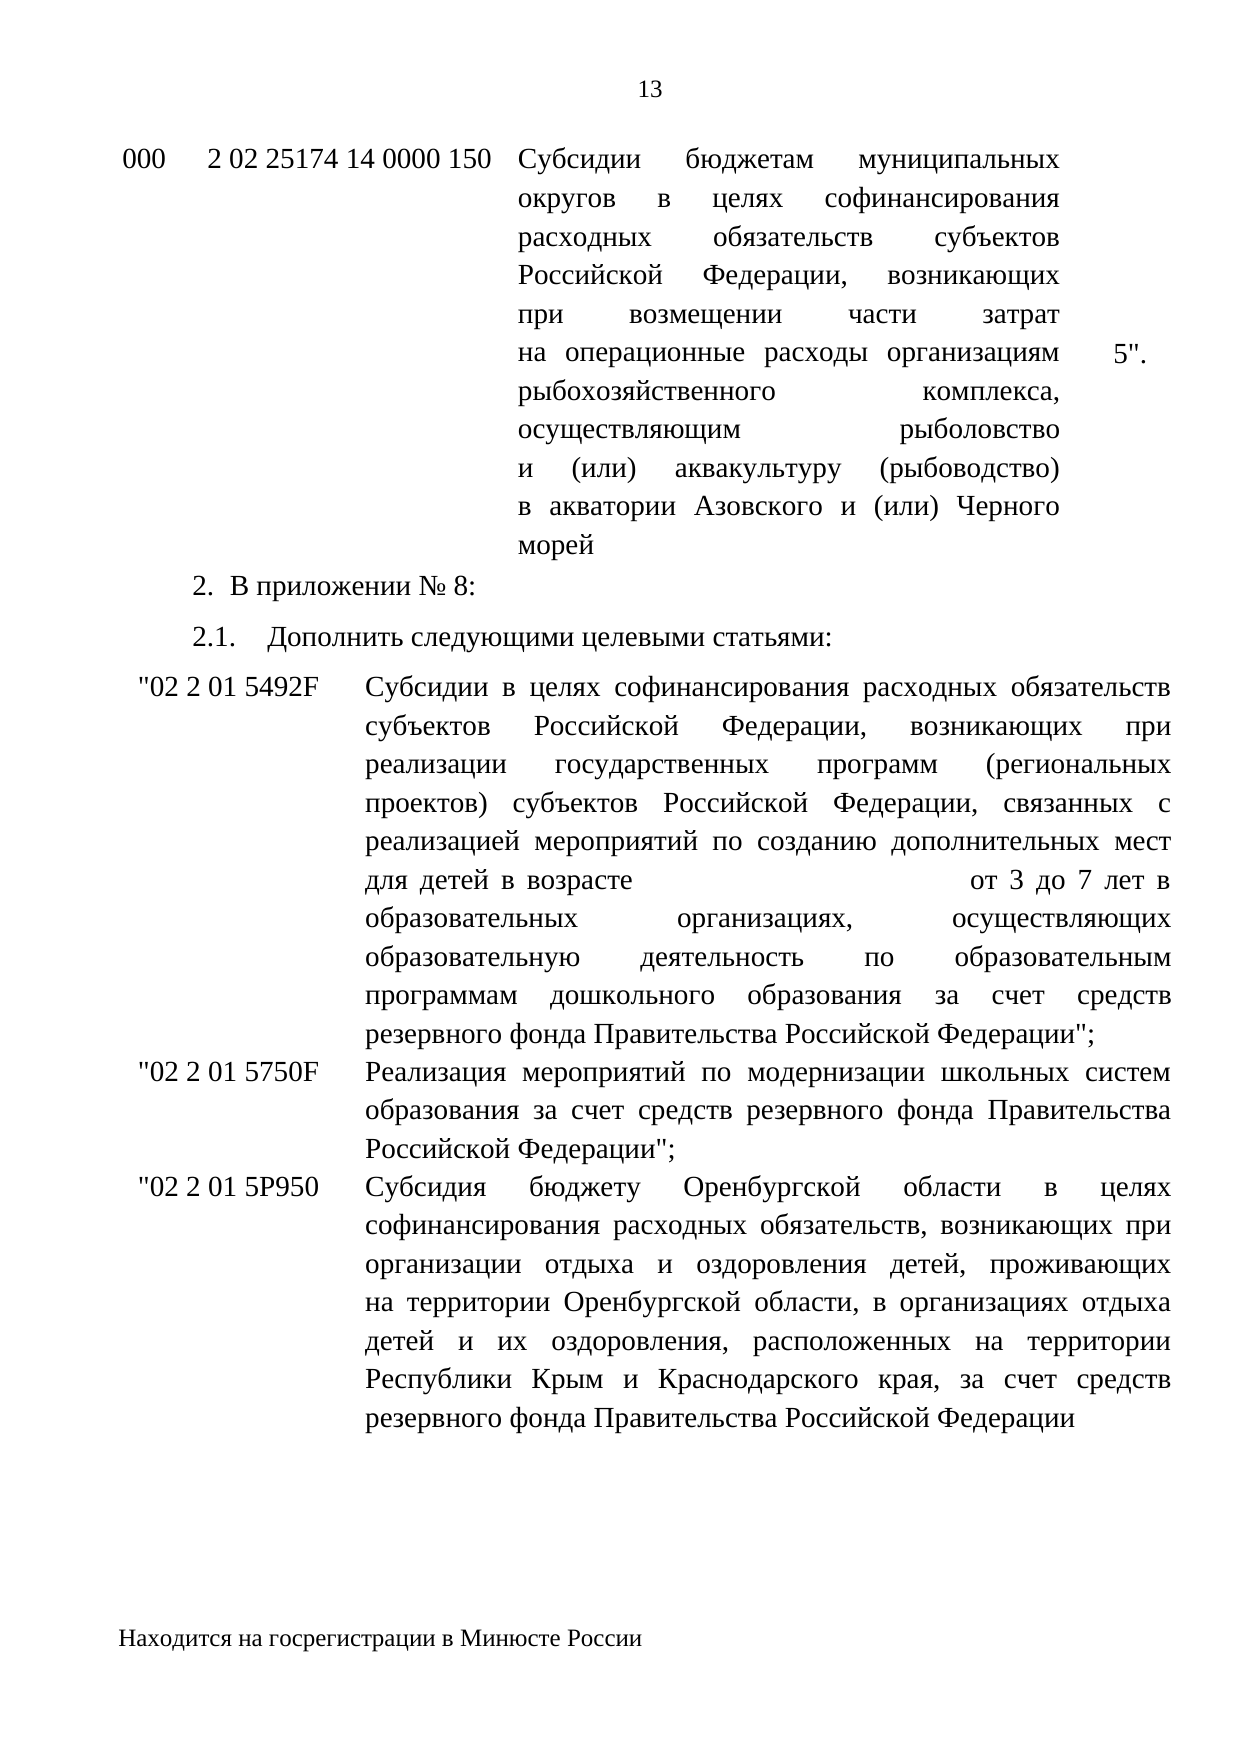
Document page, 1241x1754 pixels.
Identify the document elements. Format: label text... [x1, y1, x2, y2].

table_cell "02 2 01 5750F [103, 1054, 354, 1169]
table_header "02 2 01 5492F [103, 669, 354, 1054]
list Дополнить следующими целевыми статьями: [192, 619, 1181, 652]
table_header Субсидии в целях софинансирования расходных обязательств субъектов Российской Федерации, возникающих при реализации государственных программ (региональных проектов) субъектов Российской Федерации, связанных с реализацией мероприятий по созданию дополнительных мест для детей в возрасте от 3 до 7 лет в образовательных организациях, осуществляющих образовательную деятельность по образовательным программам дошкольного образования за счет средств резервного фонда Правительства Российской Федерации"; [354, 669, 1183, 1054]
table_cell 5". [1070, 131, 1189, 565]
table_cell "02 2 01 5Р950 [103, 1169, 354, 1438]
table_cell Субсидии бюджетам муниципальных округов в целях софинансирования расходных обязательств субъектов Российской Федерации, возникающих при возмещении части затрат на операционные расходы организациям рыбохозяйственного комплекса, осуществляющим рыболовство и (или) аквакультуру (рыбоводство) в акватории Азовского и (или) Черного морей [506, 131, 1070, 565]
table_cell 000 [111, 131, 196, 565]
table_cell Реализация мероприятий по модернизации школьных систем образования за счет средств резервного фонда Правительства Российской Федерации"; [354, 1054, 1183, 1169]
table_cell 2 02 25174 14 0000 150 [196, 131, 506, 565]
list В приложении № 8: [192, 568, 1181, 602]
table_cell Субсидия бюджету Оренбургской области в целях софинансирования расходных обязательств, возникающих при организации отдыха и оздоровления детей, проживающих на территории Оренбургской области, в организациях отдыха детей и их оздоровления, расположенных на территории Республики Крым и Краснодарского края, за счет средств резервного фонда Правительства Российской Федерации [354, 1169, 1183, 1438]
